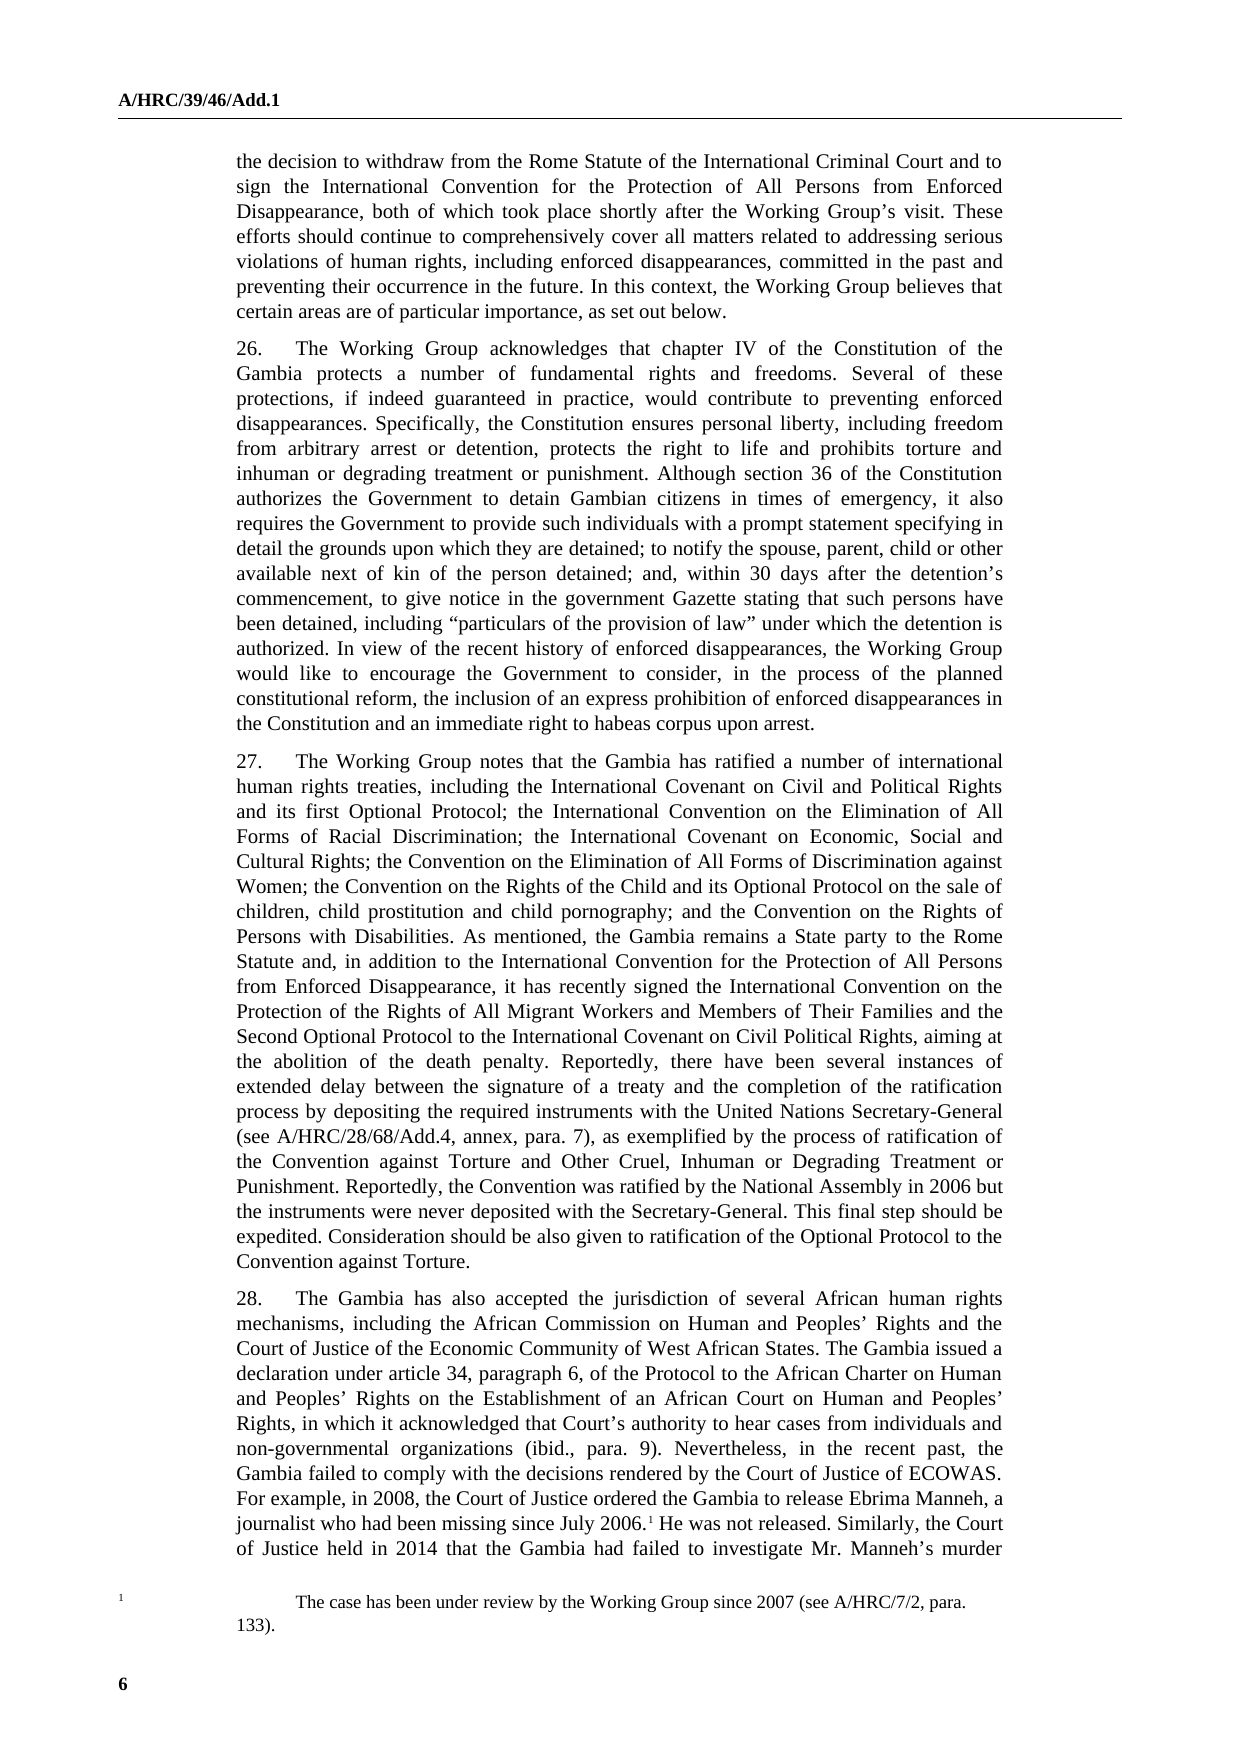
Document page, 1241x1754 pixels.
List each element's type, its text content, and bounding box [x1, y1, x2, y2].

text 26. The Working Group acknowledges that chapter IV of the Constitution of the Gambia protects a number of fundamental rights and freedoms. Several of these protections, if indeed guaranteed in practice, would contribute to preventing enforced disappearances. Specifically, the Constitution ensures personal liberty, including freedom from arbitrary arrest or detention, protects the right to life and prohibits torture and inhuman or degrading treatment or punishment. Although section 36 of the Constitution authorizes the Government to detain Gambian citizens in times of emergency, it also requires the Government to provide such individuals with a prompt statement specifying in detail the grounds upon which they are detained; to notify the spouse, parent, child or other available next of kin of the person detained; and, within 30 days after the detention’s commencement, to give notice in the government Gazette stating that such persons have been detained, including “particulars of the provision of law” under which the detention is authorized. In view of the recent history of enforced disappearances, the Working Group would like to encourage the Government to consider, in the process of the planned constitutional reform, the inclusion of an express prohibition of enforced disappearances in the Constitution and an immediate right to habeas corpus upon arrest. [236, 335, 1004, 735]
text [236, 148, 1004, 323]
text 27. The Working Group notes that the Gambia has ratified a number of international human rights treaties, including the International Covenant on Civil and Political Rights and its first Optional Protocol; the International Convention on the Elimination of All Forms of Racial Discrimination; the International Covenant on Economic, Social and Cultural Rights; the Convention on the Elimination of All Forms of Discrimination against Women; the Convention on the Rights of the Child and its Optional Protocol on the sale of children, child prostitution and child pornography; and the Convention on the Rights of Persons with Disabilities. As mentioned, the Gambia remains a State party to the Rome Statute and, in addition to the International Convention for the Protection of All Persons from Enforced Disappearance, it has recently signed the International Convention on the Protection of the Rights of All Migrant Workers and Members of Their Families and the Second Optional Protocol to the International Covenant on Civil Political Rights, aiming at the abolition of the death penalty. Reportedly, there have been several instances of extended delay between the signature of a treaty and the completion of the ratification process by depositing the required instruments with the United Nations Secretary-General (see A/HRC/28/68/Add.4, annex, para. 7), as exemplified by the process of ratification of the Convention against Torture and Other Cruel, Inhuman or Degrading Treatment or Punishment. Reportedly, the Convention was ratified by the National Assembly in 2006 but the instruments were never deposited with the Secretary-General. This final step should be expedited. Consideration should be also given to ratification of the Optional Protocol to the Convention against Torture. [236, 748, 1004, 1273]
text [236, 1285, 1004, 1560]
